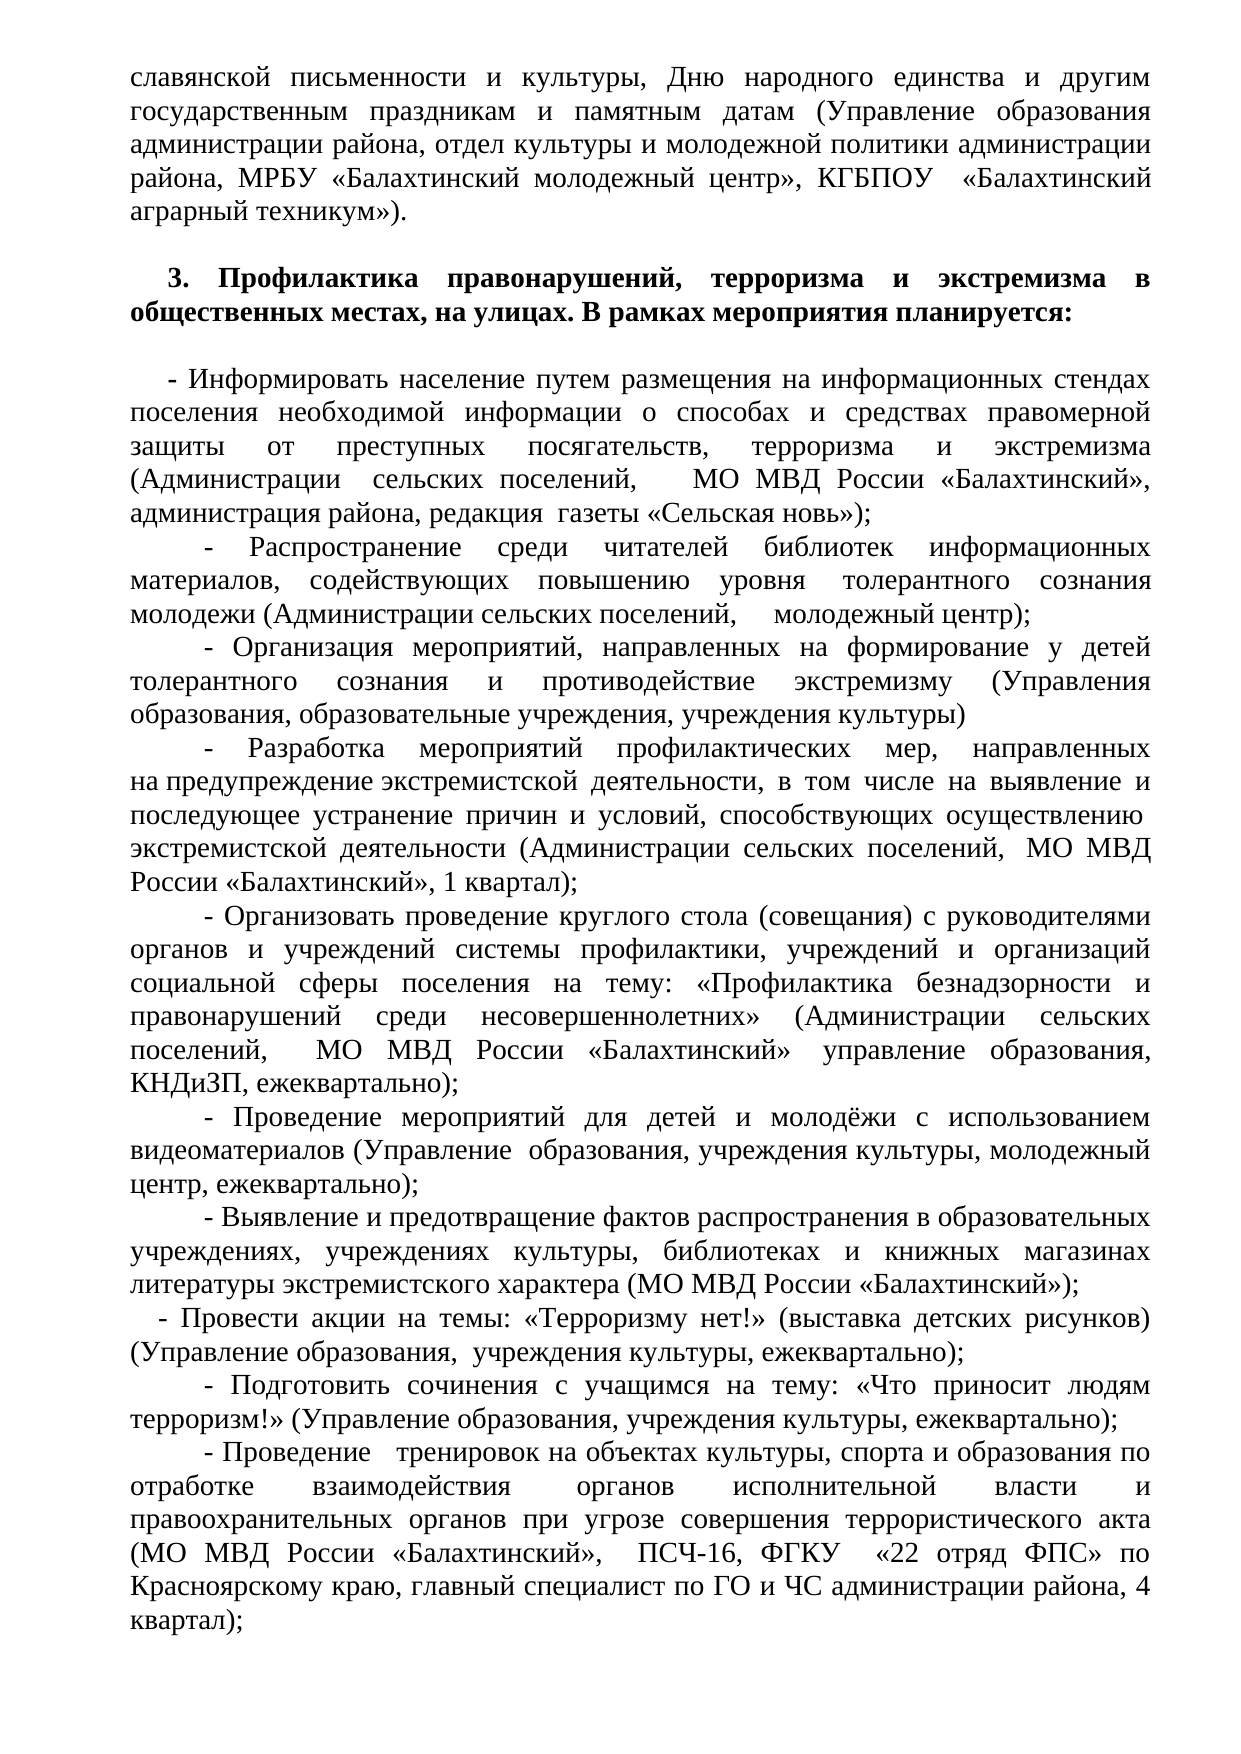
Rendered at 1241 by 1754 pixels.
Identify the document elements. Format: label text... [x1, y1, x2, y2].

text - Организация мероприятий, направленных на формирование у детей толерантного сознания и противодействие экстремизму (Управления образования, образовательные учреждения, учреждения культуры) [130, 629, 1152, 730]
text - Информировать население путем размещения на информационных стендах поселения необходимой информации о способах и средствах правомерной защиты от преступных посягательств, терроризма и экстремизма (Администрации сельских поселений, МО МВД России «Балахтинский», администрация района, редакция газеты «Сельская новь»); [130, 361, 1152, 529]
text - Разработка мероприятий профилактических мер, направленных на предупреждение экстремистской деятельности, в том числе на выявление и последующее устранение причин и условий, способствующих осуществлению экстремистской деятельности (Администрации сельских поселений, МО МВД России «Балахтинский», 1 квартал); [130, 730, 1152, 898]
text - Распространение среди читателей библиотек информационных материалов, содействующих повышению уровня толерантного сознания молодежи (Администрации сельских поселений, молодежный центр); [130, 529, 1152, 629]
text - Организовать проведение круглого стола (совещания) с руководителями органов и учреждений системы профилактики, учреждений и организаций социальной сферы поселения на тему: «Профилактика безнадзорности и правонарушений среди несовершеннолетних» (Администрации сельских поселений, МО МВД России «Балахтинский» управление образования, КНДиЗП, ежеквартально); [130, 898, 1152, 1099]
text - Проведение тренировок на объектах культуры, спорта и образования по отработке взаимодействия органов исполнительной власти и правоохранительных органов при угрозе совершения террористического акта (МО МВД России «Балахтинский», ПСЧ-16, ФГКУ «22 отряд ФПС» по Красноярскому краю, главный специалист по ГО и ЧС администрации района, 4 квартал); [130, 1434, 1152, 1636]
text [130, 59, 1152, 227]
text - Проведение мероприятий для детей и молодёжи с использованием видеоматериалов (Управление образования, учреждения культуры, молодежный центр, ежеквартально); [130, 1099, 1152, 1199]
text - Выявление и предотвращение фактов распространения в образовательных учреждениях, учреждениях культуры, библиотеках и книжных магазинах литературы экстремистского характера (МО МВД России «Балахтинский»); [130, 1199, 1152, 1300]
text - Провести акции на темы: «Терроризму нет!» (выставка детских рисунков) (Управление образования, учреждения культуры, ежеквартально); [130, 1300, 1152, 1367]
text - Подготовить сочинения с учащимся на тему: «Что приносит людям терроризм!» (Управление образования, учреждения культуры, ежеквартально); [130, 1367, 1152, 1434]
text 3. Профилактика правонарушений, терроризма и экстремизма в общественных местах, на улицах. В рамках мероприятия планируется: [130, 260, 1152, 327]
